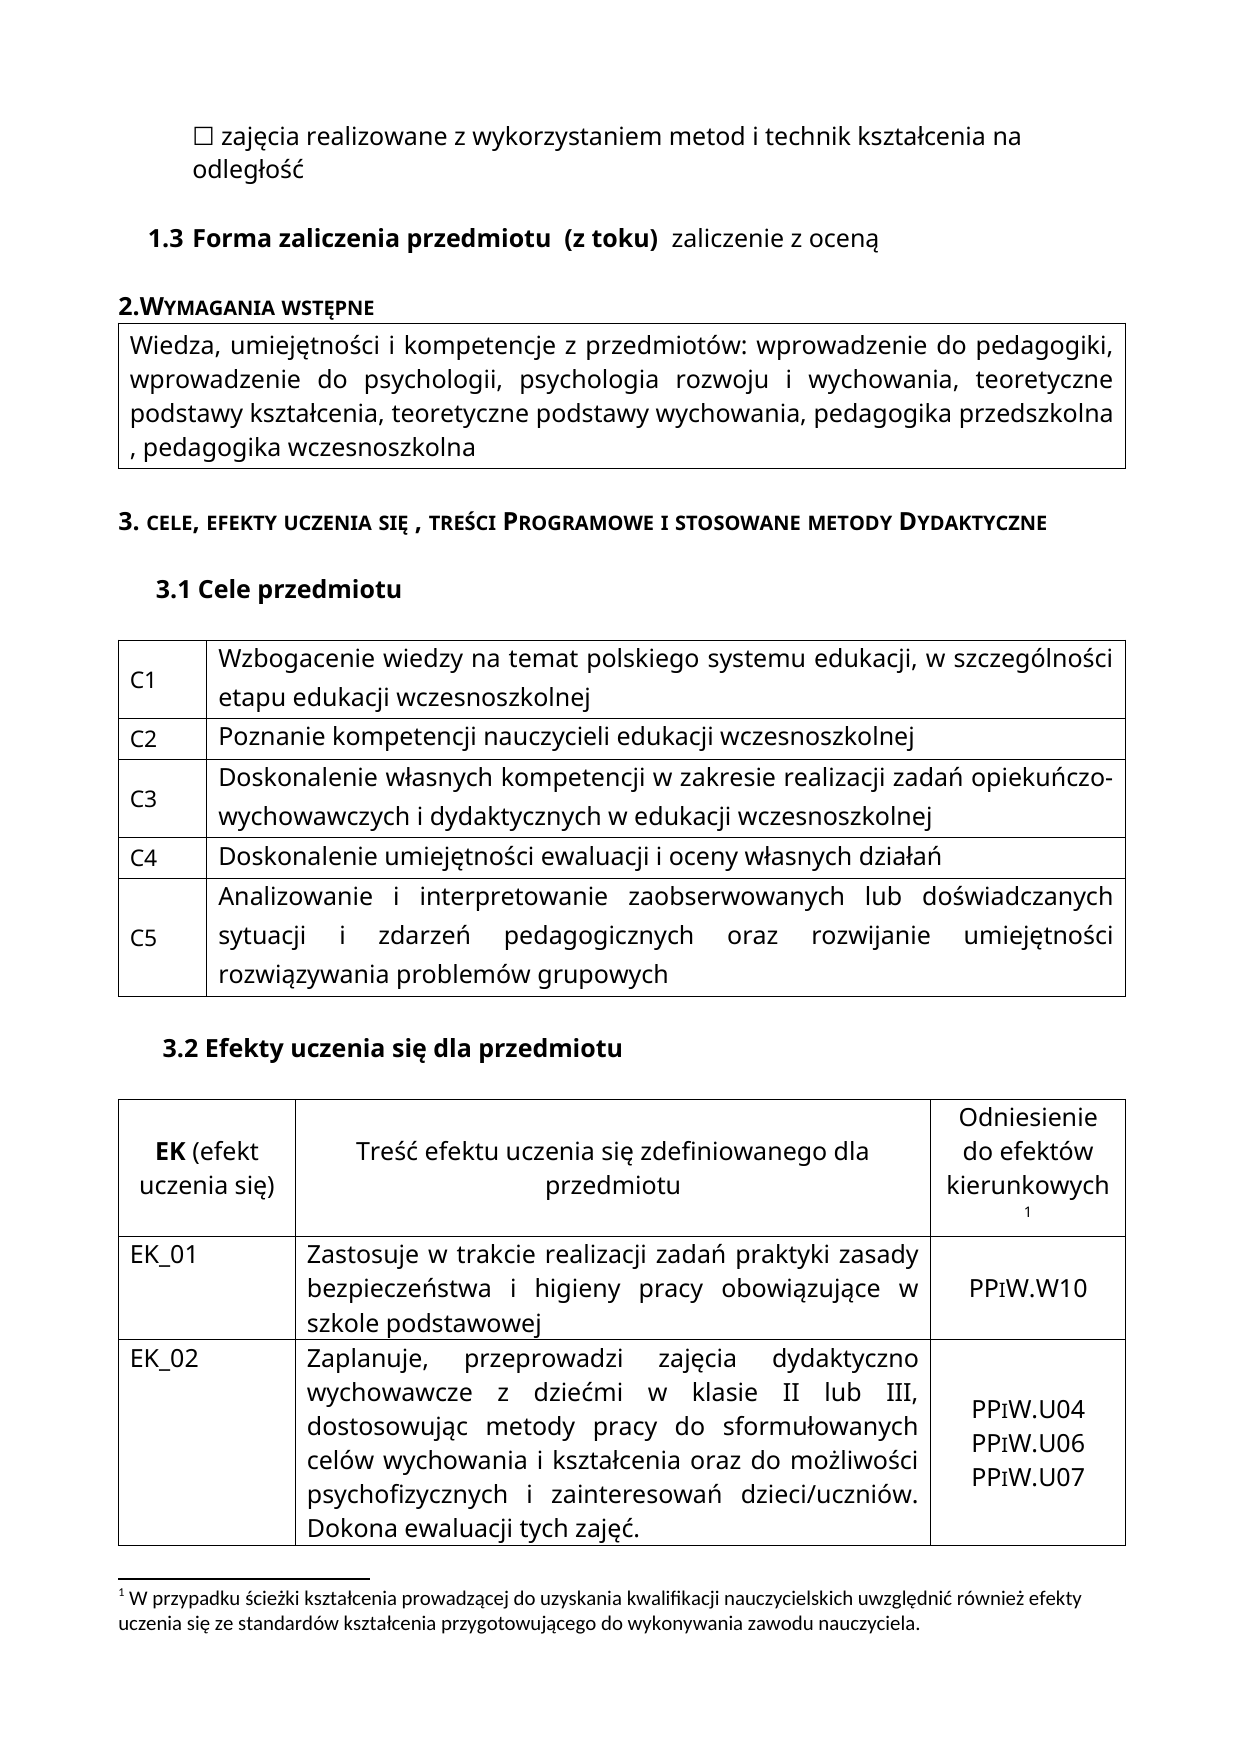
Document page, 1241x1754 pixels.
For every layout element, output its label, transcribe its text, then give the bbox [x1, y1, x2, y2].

table_cell PPiW.U04 PPiW.U06 PPiW.U07 [931, 1340, 1125, 1545]
table_cell PPiW.W10 [931, 1237, 1125, 1339]
table_header C1 [119, 641, 206, 718]
table_cell C5 [119, 879, 206, 996]
table_cell Poznanie kompetencji nauczycieli edukacji wczesnoszkolnej [207, 719, 1125, 759]
table_header Wiedza, umiejętności i kompetencje z przedmiotów: wprowadzenie do pedagogiki, wprowadzenie do psychologii, psychologia rozwoju i wychowania, teoretyczne podstawy kształcenia, teoretyczne podstawy wychowania, pedagogika przedszkolna , pedagogika wczesnoszkolna [119, 324, 1125, 468]
text 1.3 Forma zaliczenia przedmiotu (z toku) zaliczenie z oceną [148, 220, 1122, 254]
table_cell Zastosuje w trakcie realizacji zadań praktyki zasady bezpieczeństwa i higieny pracy obowiązujące w szkole podstawowej [296, 1237, 930, 1339]
table_header EK (efekt uczenia się) [119, 1100, 295, 1236]
table_header Odniesienie do efektów kierunkowych [931, 1100, 1125, 1236]
table_cell Doskonalenie umiejętności ewaluacji i oceny własnych działań [207, 838, 1125, 878]
table_header Wzbogacenie wiedzy na temat polskiego systemu edukacji, w szczególności etapu edukacji wczesnoszkolnej [207, 641, 1125, 718]
text 3. cele, efekty uczenia się , treści Programowe i stosowane metody Dydaktyczne [118, 503, 1122, 537]
table_cell Analizowanie i interpretowanie zaobserwowanych lub doświadczanych sytuacji i zdarzeń pedagogicznych oraz rozwijanie umiejętności rozwiązywania problemów grupowych [207, 879, 1125, 996]
table_cell EK_01 [119, 1237, 295, 1339]
table_cell C3 [119, 760, 206, 837]
text ☐ zajęcia realizowane z wykorzystaniem metod i technik kształcenia na odległość [192, 118, 1122, 186]
table_cell EK_02 [119, 1340, 295, 1545]
table_cell C4 [119, 838, 206, 878]
table_cell Zaplanuje, przeprowadzi zajęcia dydaktyczno wychowawcze z dziećmi w klasie II lub III, dostosowując metody pracy do sformułowanych celów wychowania i kształcenia oraz do możliwości psychofizycznych i zainteresowań dzieci/uczniów. Dokona ewaluacji tych zajęć. [296, 1340, 930, 1545]
table_cell Doskonalenie własnych kompetencji w zakresie realizacji zadań opiekuńczo-wychowawczych i dydaktycznych w edukacji wczesnoszkolnej [207, 760, 1125, 837]
table_header Treść efektu uczenia się zdefiniowanego dla przedmiotu [296, 1100, 930, 1236]
text 3.1 Cele przedmiotu [156, 571, 1122, 605]
text 3.2 Efekty uczenia się dla przedmiotu [162, 1031, 1122, 1065]
text 2.Wymagania wstępne [118, 288, 1122, 322]
table_cell C2 [119, 719, 206, 759]
